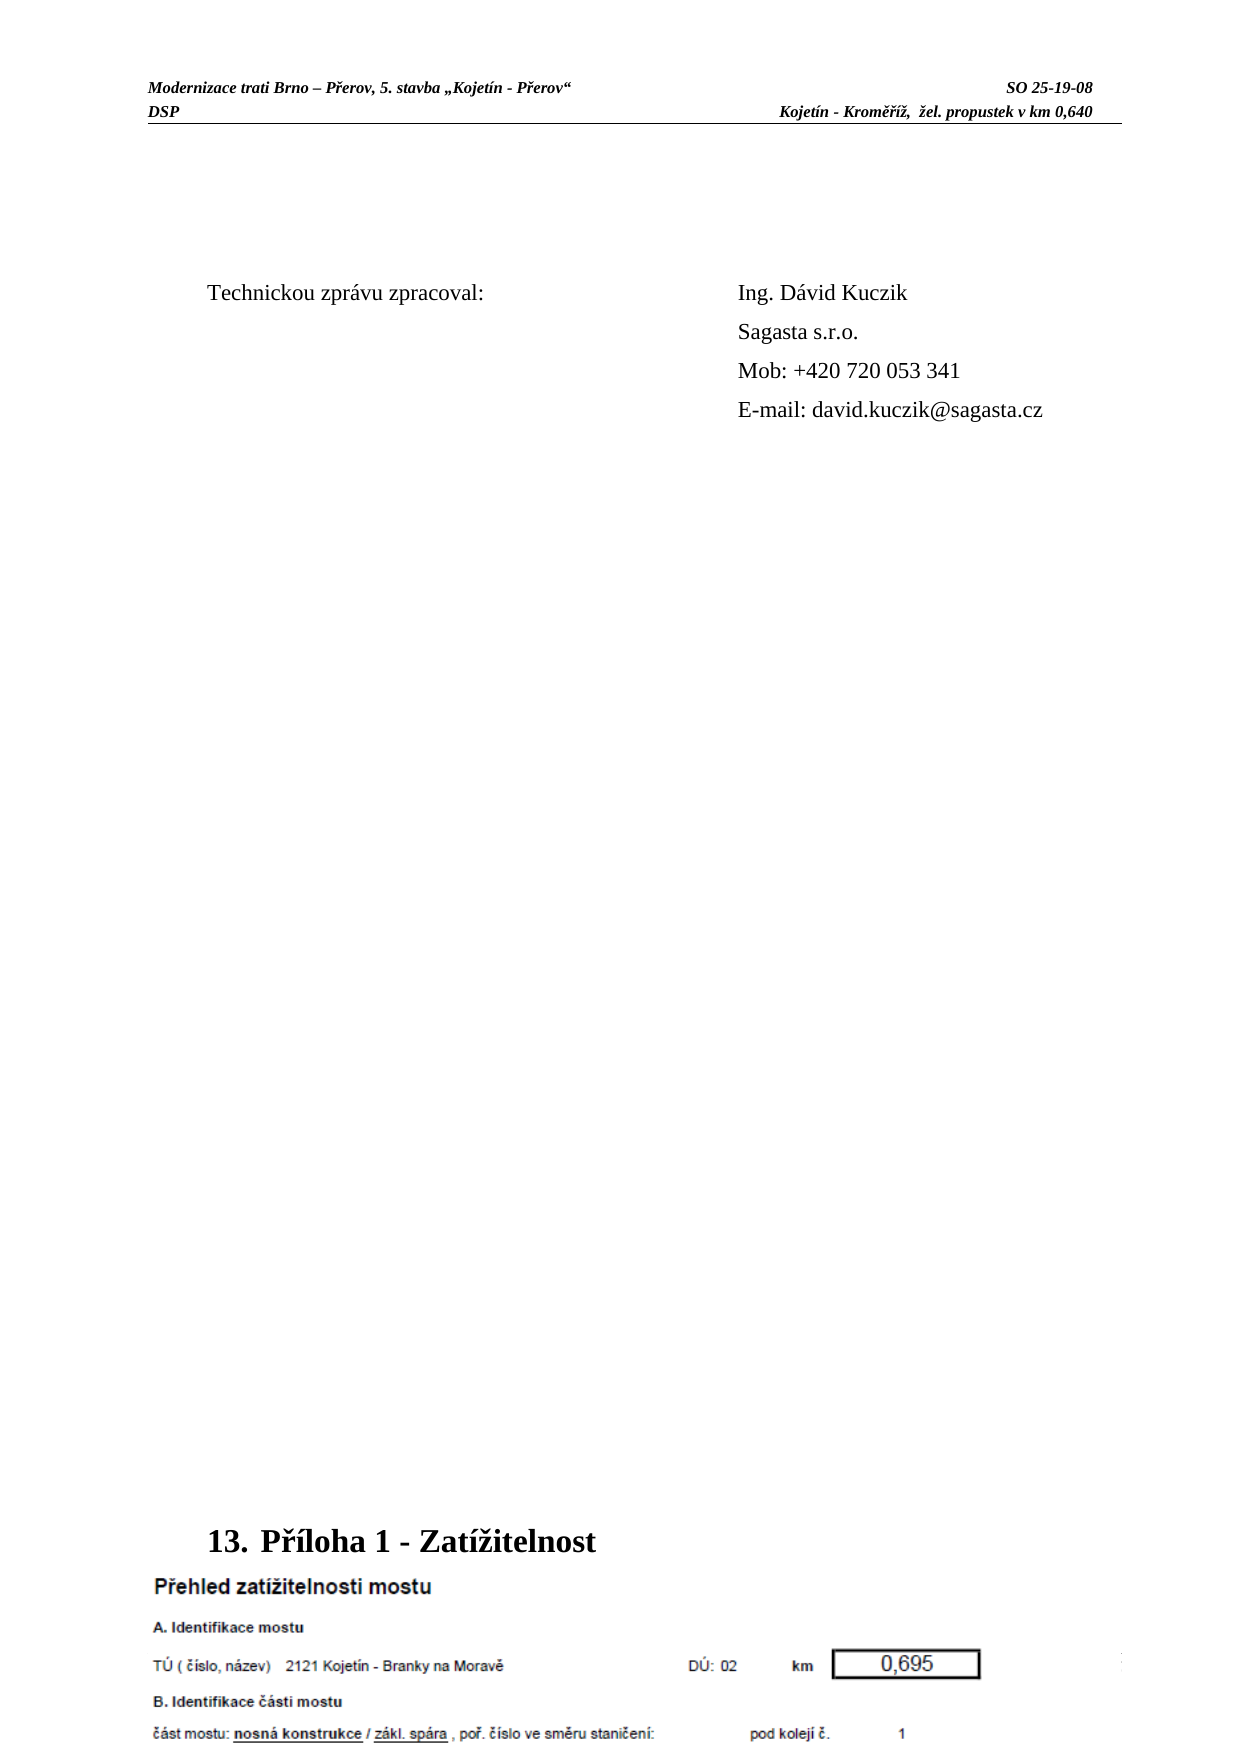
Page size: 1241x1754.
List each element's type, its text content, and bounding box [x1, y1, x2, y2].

text Technickou zprávu zpracoval: Ing. Dávid Kuczik [148, 279, 1122, 305]
text E-mail: david.kuczik@sagasta.cz [148, 396, 1122, 422]
text Sagasta s.r.o. [148, 318, 1122, 344]
text Mob: +420 720 053 341 [148, 357, 1122, 383]
subtitle Příloha 1 - Zatížitelnost [207, 1521, 1122, 1559]
